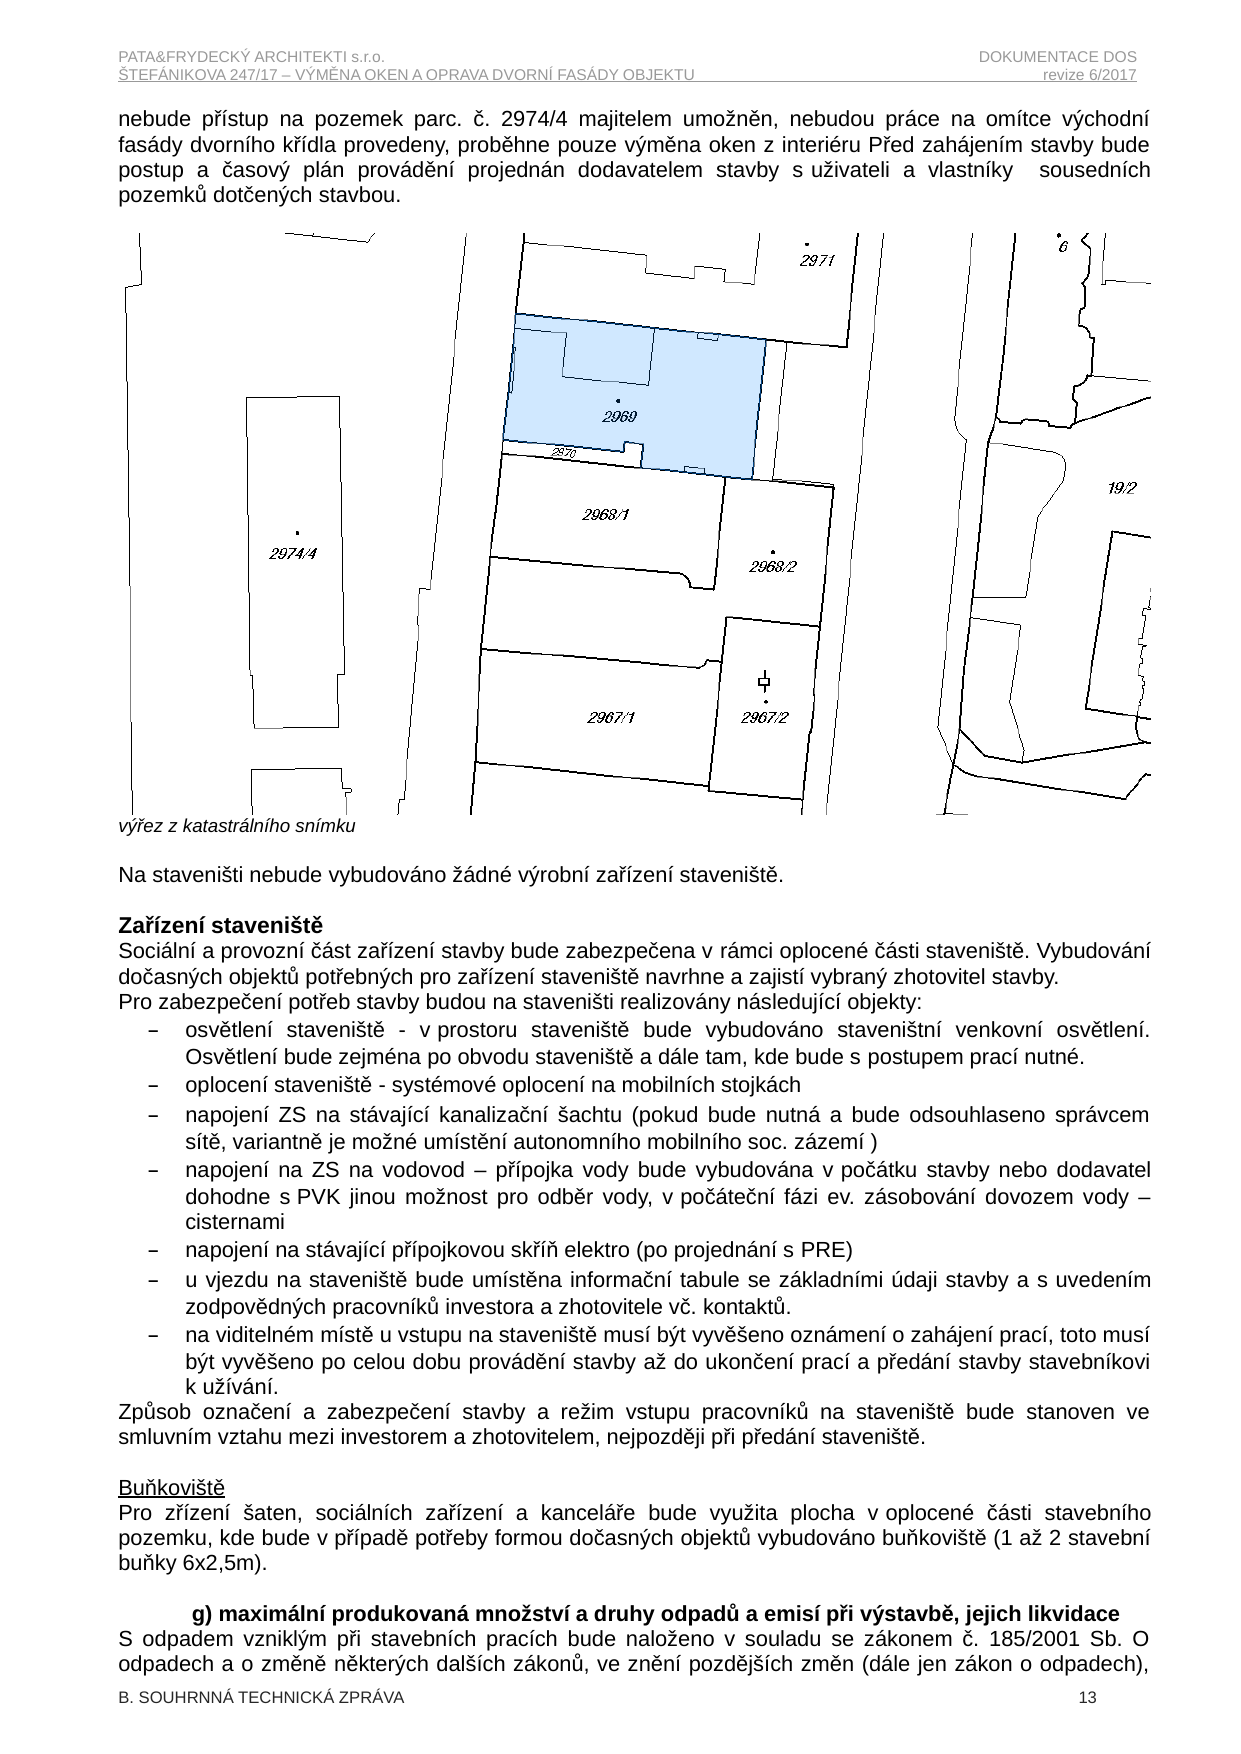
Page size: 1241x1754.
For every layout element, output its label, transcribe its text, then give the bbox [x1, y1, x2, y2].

list oplocení staveniště - systémové oplocení na mobilních stojkách [148, 1069, 1152, 1099]
text Buňkoviště [118, 1474, 1152, 1500]
list u vjezdu na staveniště bude umístěna informační tabule se základními údaji stavby a s uvedením zodpovědných pracovníků investora a zhotovitele vč. kontaktů. [148, 1264, 1152, 1319]
picture [118, 233, 1151, 815]
list napojení na ZS na vodovod – přípojka vody bude vybudována v počátku stavby nebo dodavatel dohodne s PVK jinou možnost pro odběr vody, v počáteční fázi ev. zásobování dovozem vody – cisternami [148, 1154, 1152, 1234]
subtitle Zařízení staveniště [118, 912, 1152, 938]
list Pro zřízení šaten, sociálních zařízení a kanceláře bude využita plocha v oplocené části stavebního pozemku, kde bude v případě potřeby formou dočasných objektů vybudováno buňkoviště (1 až 2 stavební buňky 6x2,5m). [118, 1500, 1152, 1575]
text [118, 106, 1152, 207]
text Pro zabezpečení potřeb stavby budou na staveništi realizovány následující objekty: [118, 989, 1152, 1014]
list napojení na stávající přípojkovou skříň elektro (po projednání s PRE) [148, 1234, 1152, 1264]
text výřez z katastrálního snímku [118, 815, 1152, 836]
text Sociální a provozní část zařízení stavby bude zabezpečena v rámci oplocené části staveniště. Vybudování dočasných objektů potřebných pro zařízení staveniště navrhne a zajistí vybraný zhotovitel stavby. [118, 938, 1152, 989]
list osvětlení staveniště - v prostoru staveniště bude vybudováno staveništní venkovní osvětlení. Osvětlení bude zejména po obvodu staveniště a dále tam, kde bude s postupem prací nutné. [148, 1014, 1152, 1069]
text Na staveništi nebude vybudováno žádné výrobní zařízení staveniště. [118, 862, 1152, 887]
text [118, 1626, 1152, 1676]
list napojení ZS na stávající kanalizační šachtu (pokud bude nutná a bude odsouhlaseno správcem sítě, variantně je možné umístění autonomního mobilního soc. zázemí ) [148, 1099, 1152, 1154]
text Způsob označení a zabezpečení stavby a režim vstupu pracovníků na staveniště bude stanoven ve smluvním vztahu mezi investorem a zhotovitelem, nejpozději při předání staveniště. [118, 1399, 1152, 1449]
list na viditelném místě u vstupu na staveniště musí být vyvěšeno oznámení o zahájení prací, toto musí být vyvěšeno po celou dobu provádění stavby až do ukončení prací a předání stavby stavebníkovi k užívání. [148, 1319, 1152, 1399]
text g) maximální produkovaná množství a druhy odpadů a emisí při výstavbě, jejich likvidace [118, 1601, 1152, 1626]
